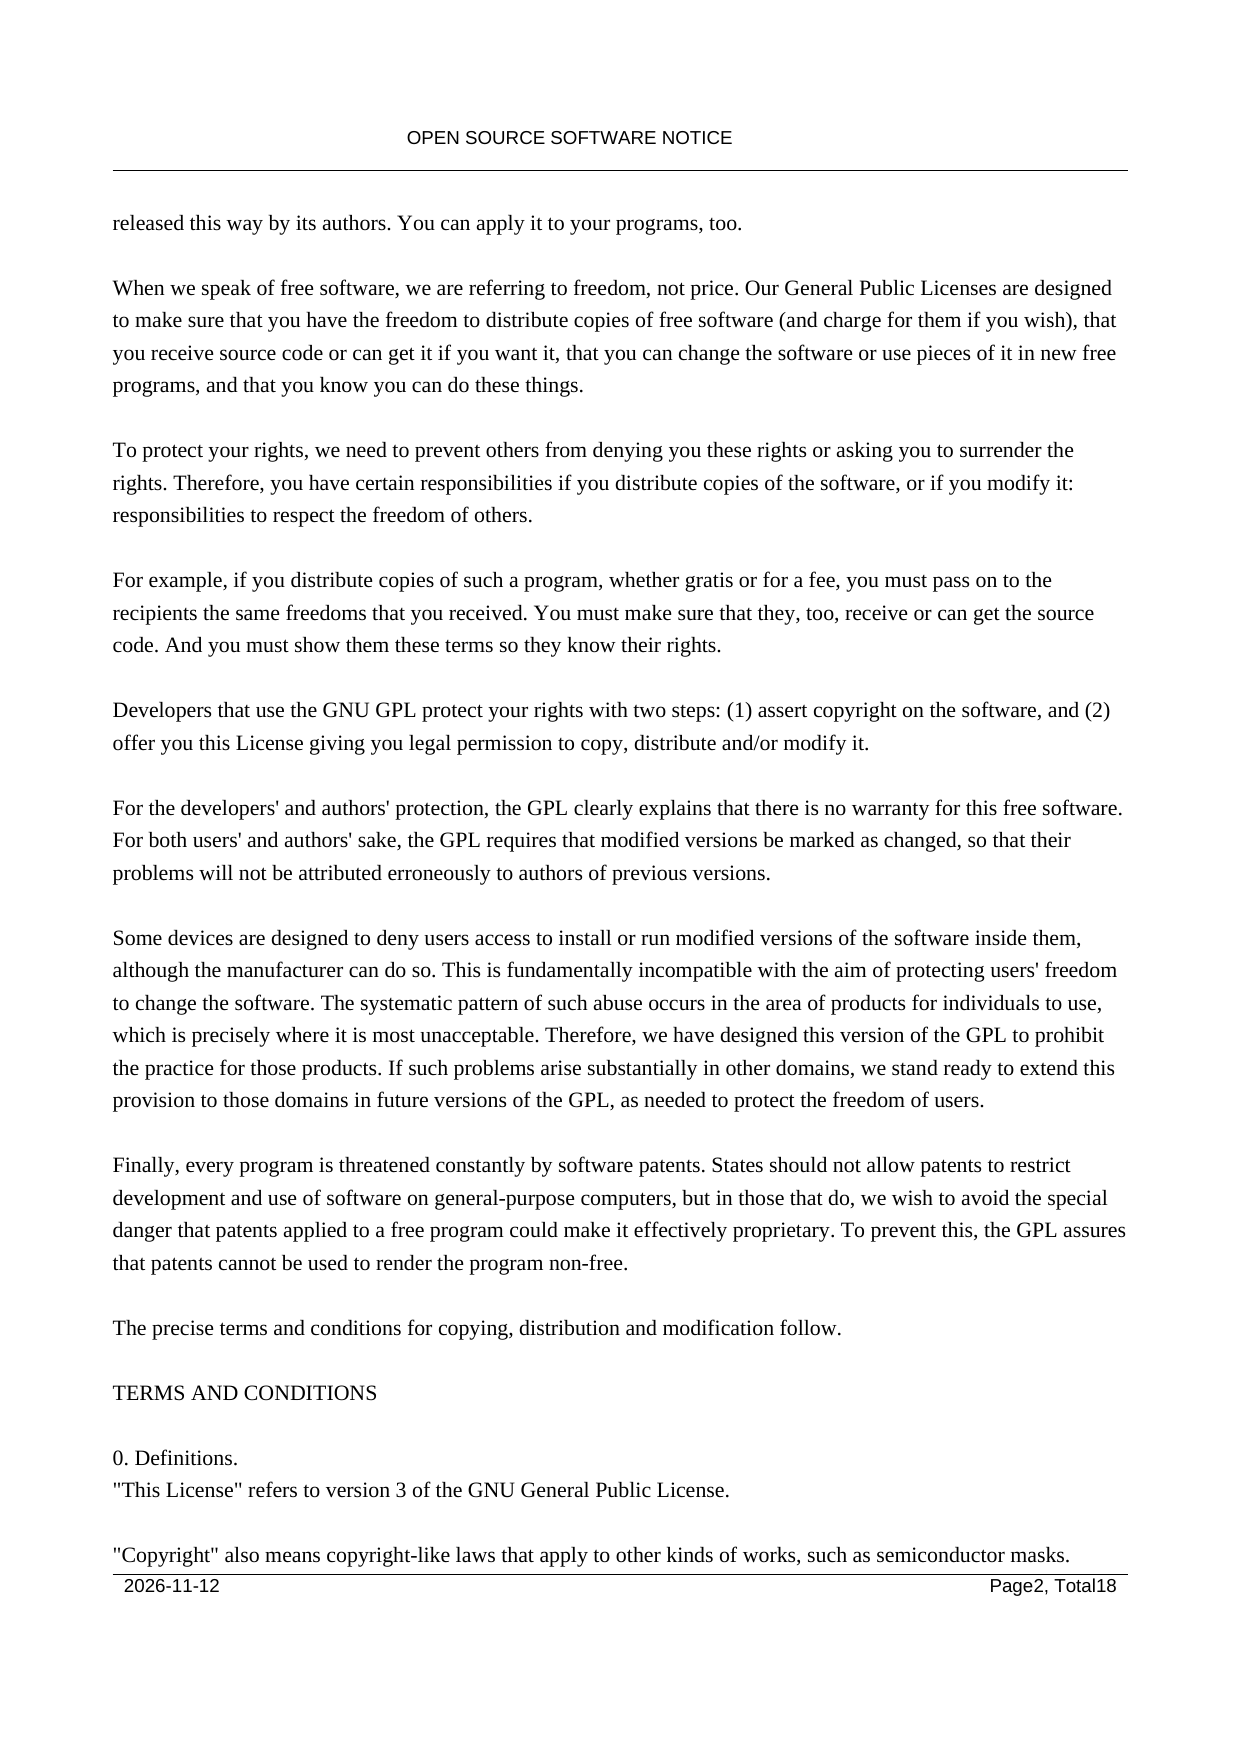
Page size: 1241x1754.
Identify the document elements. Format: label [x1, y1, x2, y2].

text [112, 206, 1128, 1571]
